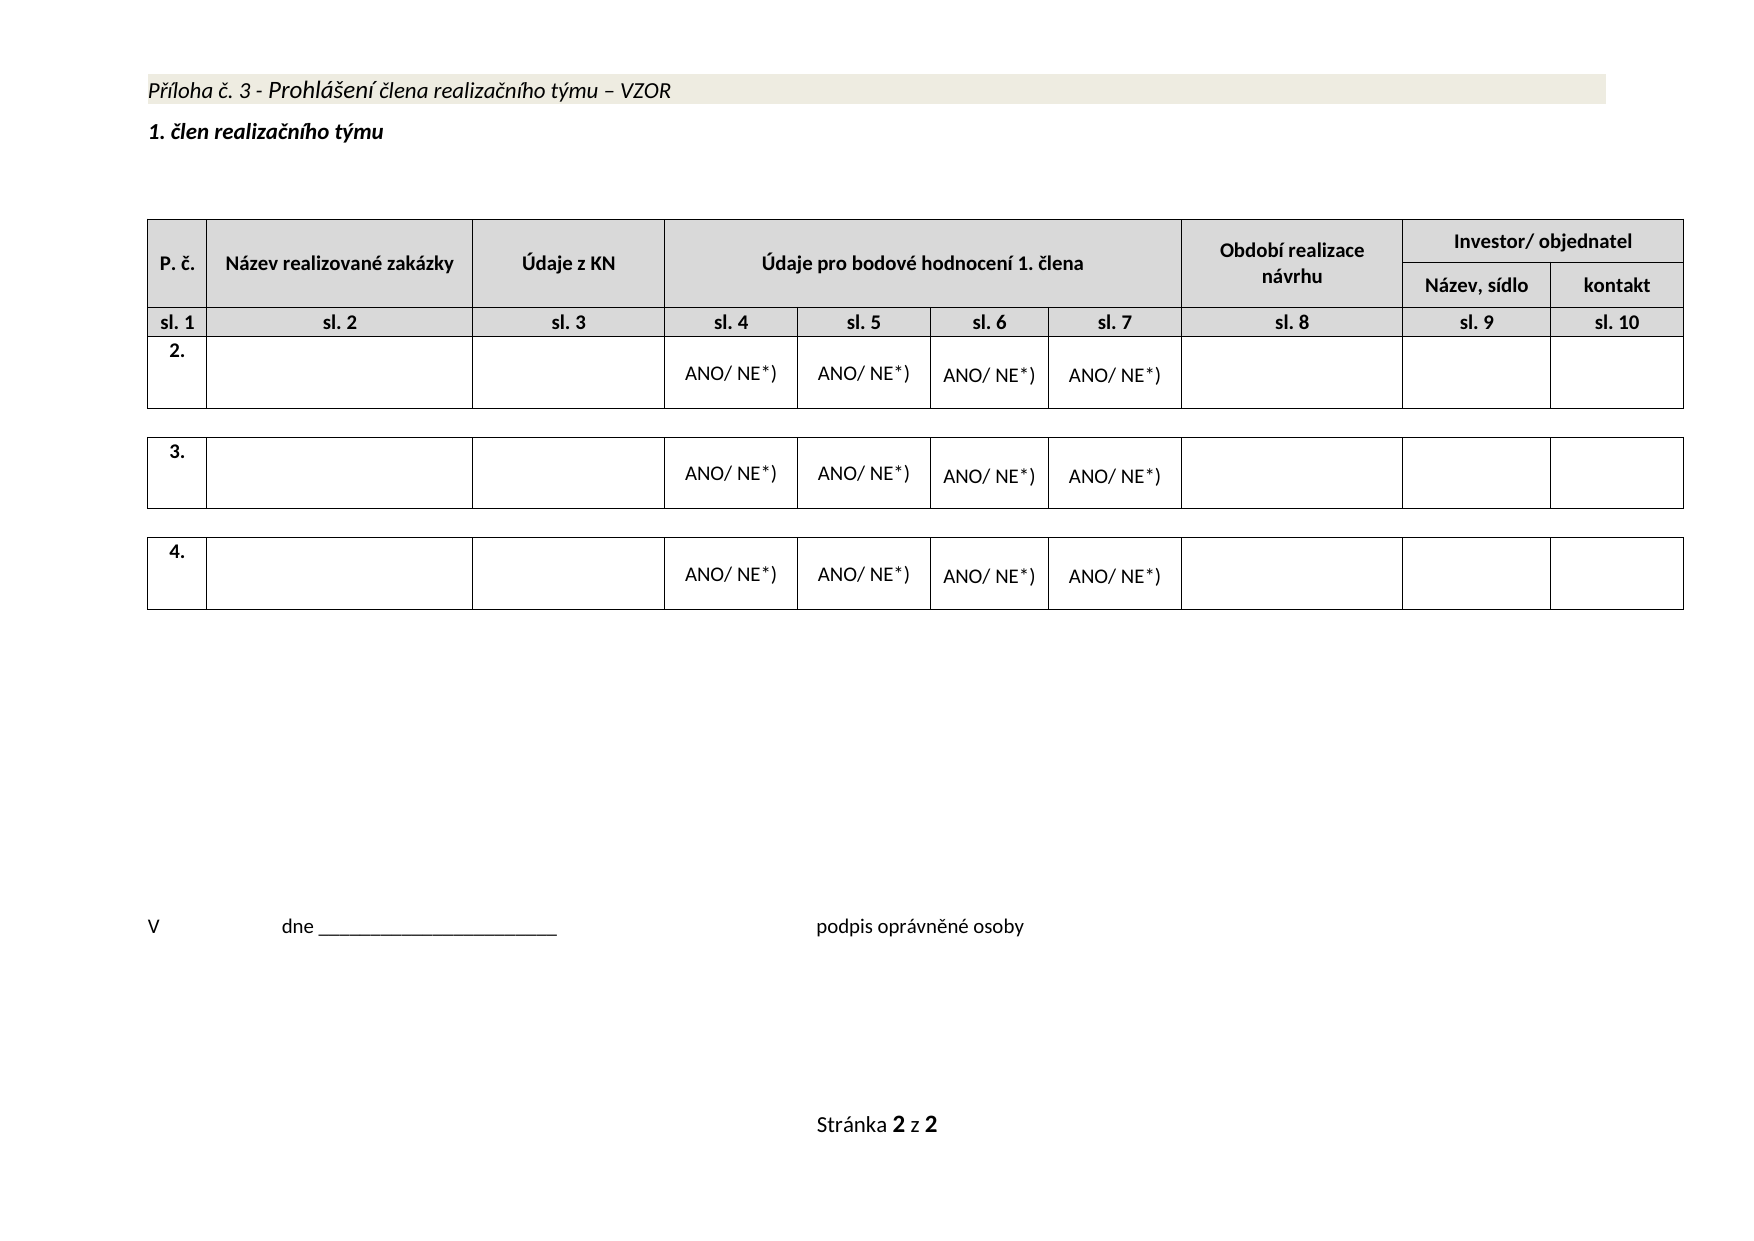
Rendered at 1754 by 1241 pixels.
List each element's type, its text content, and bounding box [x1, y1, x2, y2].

table_header [1551, 538, 1683, 609]
table_cell ANO/ NE*) [931, 337, 1048, 408]
table_cell kontakt [1551, 263, 1683, 307]
table_header [473, 438, 664, 508]
table_header Název realizované zakázky [207, 220, 472, 307]
table_cell sl. 9 [1403, 308, 1550, 336]
table_header ANO/ NE*) [798, 538, 930, 609]
table_cell [207, 337, 472, 408]
table_header ANO/ NE*) [665, 438, 797, 508]
table_cell 2. [148, 337, 206, 408]
table_header [1403, 538, 1550, 609]
table_header [1403, 438, 1550, 508]
table_header [473, 538, 664, 609]
table_header 3. [148, 438, 206, 508]
table_cell sl. 7 [1049, 308, 1181, 336]
text V dne _______________________ podpis oprávněné osoby [148, 913, 1606, 938]
table_header [1182, 438, 1402, 508]
table_cell [1403, 337, 1550, 408]
table_cell sl. 4 [665, 308, 797, 336]
table_header [1182, 538, 1402, 609]
table_header [1551, 438, 1683, 508]
table_cell sl. 5 [798, 308, 930, 336]
table_header ANO/ NE*) [1049, 438, 1181, 508]
table_header [207, 438, 472, 508]
table_cell Název, sídlo [1403, 263, 1550, 307]
table_header [207, 538, 472, 609]
table_cell [1182, 337, 1402, 408]
table_header 4. [148, 538, 206, 609]
table_cell ANO/ NE*) [1049, 337, 1181, 408]
table_cell sl. 1 [148, 308, 206, 336]
table_cell sl. 6 [931, 308, 1048, 336]
table_cell sl. 2 [207, 308, 472, 336]
table_header ANO/ NE*) [1049, 538, 1181, 609]
table_cell sl. 8 [1182, 308, 1402, 336]
table_header P. č. [148, 220, 206, 307]
table_header ANO/ NE*) [665, 538, 797, 609]
table_cell sl. 3 [473, 308, 664, 336]
table_cell [473, 337, 664, 408]
table_cell sl. 10 [1551, 308, 1683, 336]
table_cell ANO/ NE*) [665, 337, 797, 408]
table_cell [1551, 337, 1683, 408]
table_cell ANO/ NE*) [798, 337, 930, 408]
table_header Údaje z KN [473, 220, 664, 307]
table_header ANO/ NE*) [798, 438, 930, 508]
table_header ANO/ NE*) [931, 538, 1048, 609]
table_header Období realizace návrhu [1182, 220, 1402, 307]
table_header ANO/ NE*) [931, 438, 1048, 508]
table_header Údaje pro bodové hodnocení 1. člena [665, 220, 1181, 307]
table_header Investor/ objednatel [1403, 220, 1683, 262]
